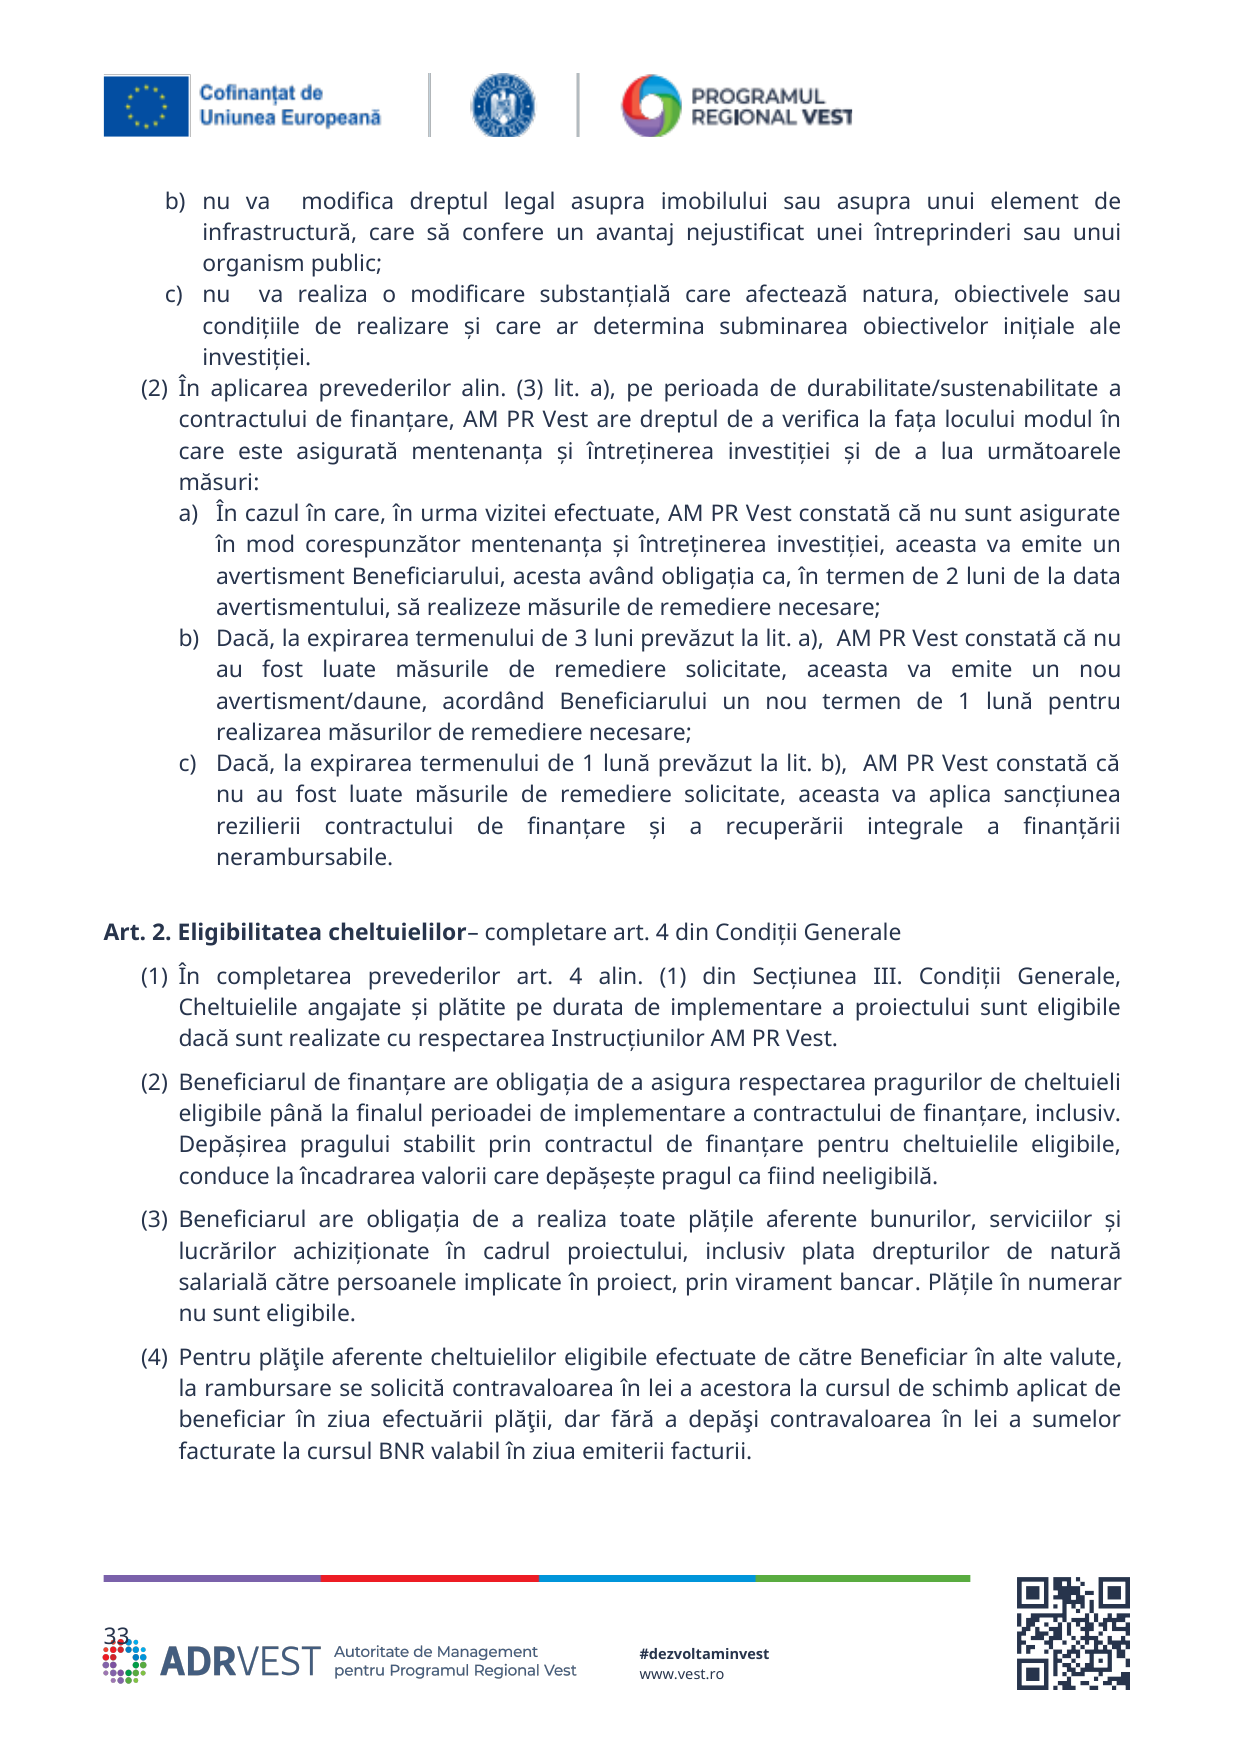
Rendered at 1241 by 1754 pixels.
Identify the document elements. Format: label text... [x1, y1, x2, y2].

text Art. 2. Eligibilitatea cheltuielilor– completare art. 4 din Condiții Generale [103, 916, 1122, 947]
list nu va realiza o modificare substanțială care afectează natura, obiectivele sau condițiile de realizare și care ar determina subminarea obiectivelor inițiale ale investiției. [164, 278, 1122, 372]
picture [93, 1636, 582, 1687]
list Pentru plăţile aferente cheltuielilor eligibile efectuate de către Beneficiar în alte valute, la rambursare se solicită contravaloarea în lei a acestora la cursul de schimb aplicat de beneficiar în ziua efectuării plăţii, dar fără a depăşi contravaloarea în lei a sumelor facturate la cursul BNR valabil în ziua emiterii facturii. [141, 1341, 1122, 1466]
list În aplicarea prevederilor alin. (3) lit. a), pe perioada de durabilitate/sustenabilitate a contractului de finanțare, AM PR Vest are dreptul de a verifica la fața locului modul în care este asigurată mentenanța și întreținerea investiției și de a lua următoarele măsuri: [141, 372, 1122, 497]
list Beneficiarul de finanțare are obligația de a asigura respectarea pragurilor de cheltuieli eligibile până la finalul perioadei de implementare a contractului de finanțare, inclusiv. Depășirea pragului stabilit prin contractul de finanțare pentru cheltuielile eligibile, conduce la încadrarea valorii care depășește pragul ca fiind neeligibilă. [141, 1066, 1122, 1191]
list În cazul în care, în urma vizitei efectuate, AM PR Vest constată că nu sunt asigurate în mod corespunzător mentenanța și întreținerea investiției, aceasta va emite un avertisment Beneficiarului, acesta având obligația ca, în termen de 2 luni de la data avertismentului, să realizeze măsurile de remediere necesare; [178, 497, 1122, 622]
list În completarea prevederilor art. 4 alin. (1) din Secțiunea III. Condiții Generale, Cheltuielile angajate şi plătite pe durata de implementare a proiectului sunt eligibile dacă sunt realizate cu respectarea Instrucțiunilor AM PR Vest. [141, 959, 1122, 1053]
list nu va modifica dreptul legal asupra imobilului sau asupra unui element de infrastructură, care să confere un avantaj nejustificat unei întreprinderi sau unui organism public; [164, 184, 1122, 278]
list Beneficiarul are obligația de a realiza toate plățile aferente bunurilor, serviciilor și lucrărilor achiziționate în cadrul proiectului, inclusiv plata drepturilor de natură salarială către persoanele implicate în proiect, prin virament bancar. Plățile în numerar nu sunt eligibile. [141, 1203, 1122, 1328]
list Dacă, la expirarea termenului de 3 luni prevăzut la lit. a), AM PR Vest constată că nu au fost luate măsurile de remediere solicitate, aceasta va emite un nou avertisment/daune, acordând Beneficiarului un nou termen de 1 lună pentru realizarea măsurilor de remediere necesare; [178, 622, 1122, 747]
picture [1008, 1568, 1139, 1699]
list Dacă, la expirarea termenului de 1 lună prevăzut la lit. b), AM PR Vest constată că nu au fost luate măsurile de remediere solicitate, aceasta va aplica sancțiunea rezilierii contractului de finanțare și a recuperării integrale a finanțării nerambursabile. [178, 747, 1122, 872]
